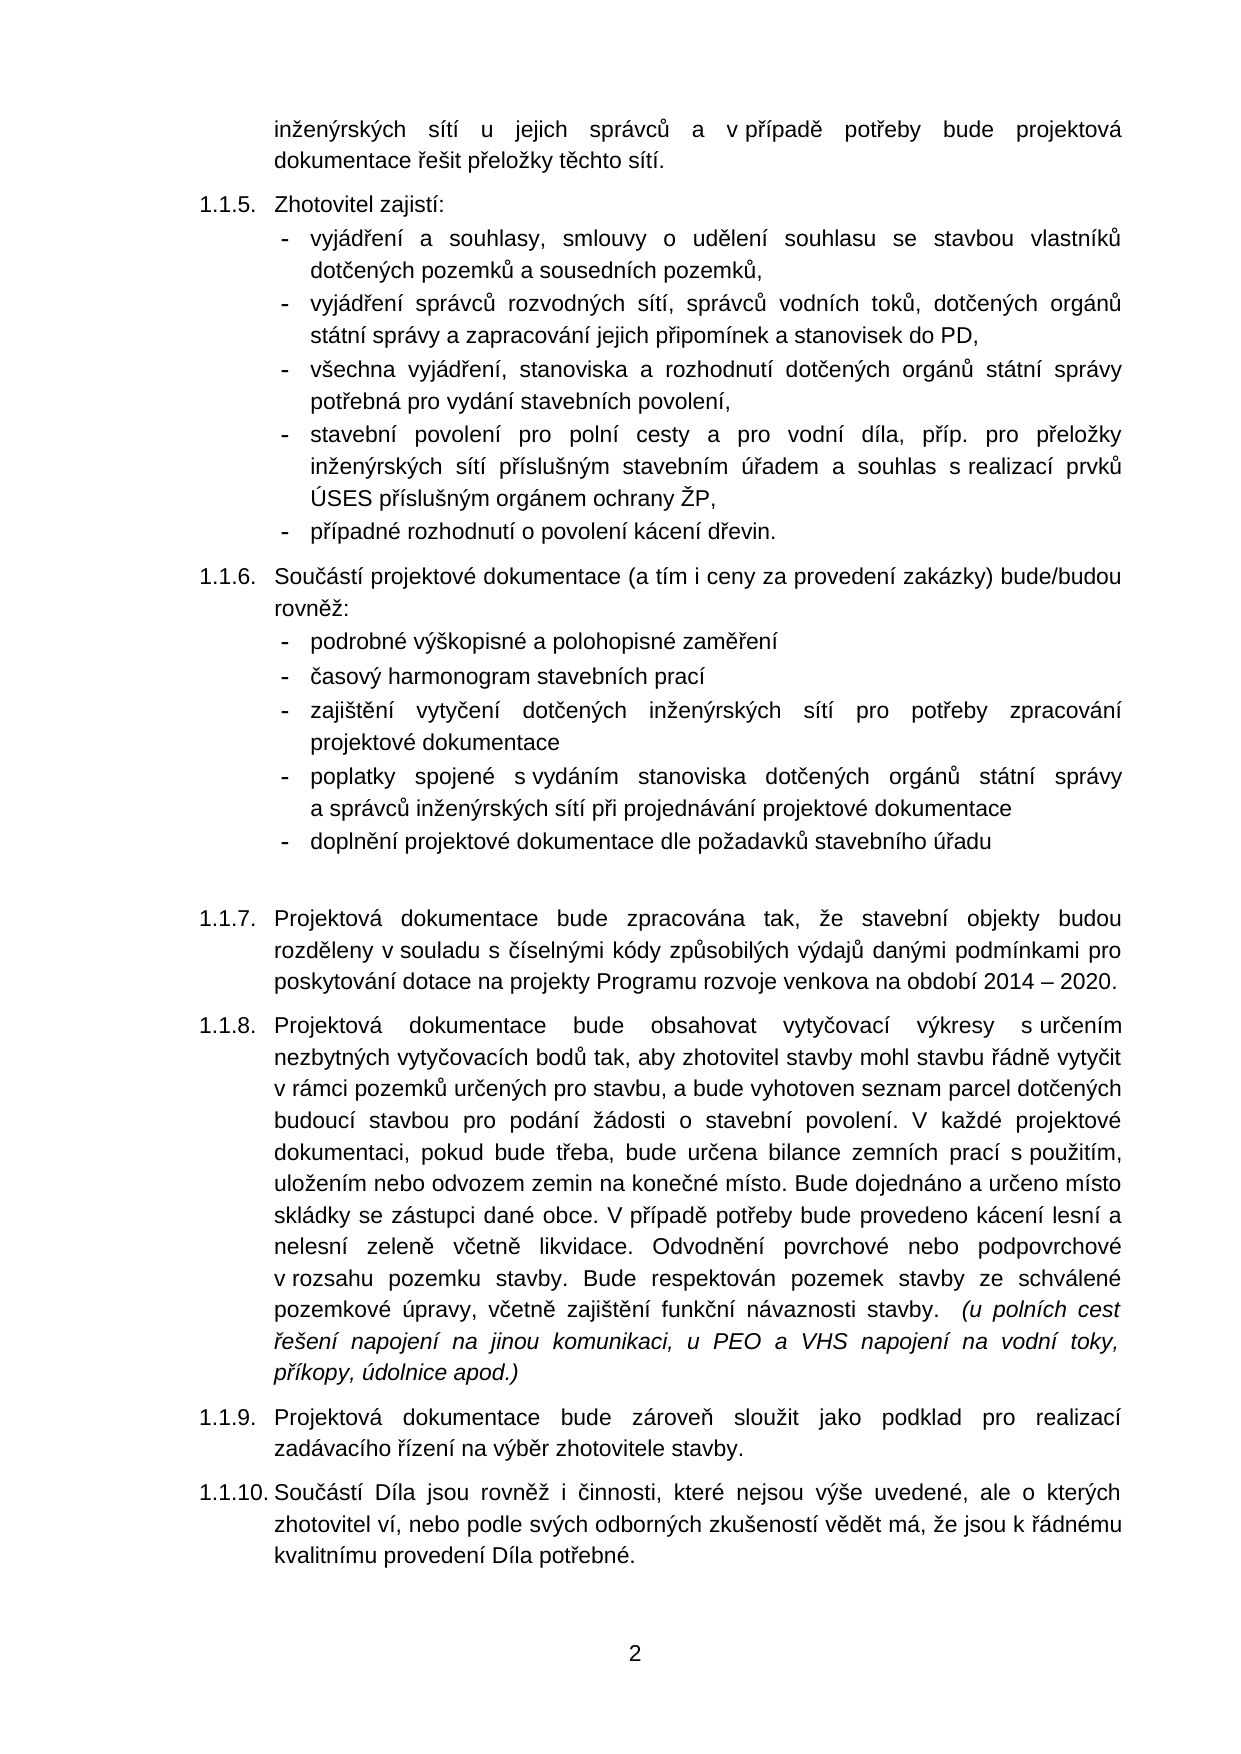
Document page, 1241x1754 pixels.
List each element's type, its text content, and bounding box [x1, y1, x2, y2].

list stavební povolení pro polní cesty a pro vodní díla, příp. pro přeložky inženýrských sítí příslušným stavebním úřadem a souhlas s realizací prvků ÚSES příslušným orgánem ochrany ŽP, [281, 419, 1122, 511]
list Projektová dokumentace bude obsahovat vytyčovací výkresy s určením nezbytných vytyčovacích bodů tak, aby zhotovitel stavby mohl stavbu řádně vytyčit v rámci pozemků určených pro stavbu, a bude vyhotoven seznam parcel dotčených budoucí stavbou pro podání žádosti o stavební povolení. V každé projektové dokumentaci, pokud bude třeba, bude určena bilance zemních prací s použitím, uložením nebo odvozem zemin na konečné místo. Bude dojednáno a určeno místo skládky se zástupci dané obce. V případě potřeby bude provedeno kácení lesní a nelesní zeleně včetně likvidace. Odvodnění povrchové nebo podpovrchové v rozsahu pozemku stavby. Bude respektován pozemek stavby ze schválené pozemkové úpravy, včetně zajištění funkční návaznosti stavby. (u polních cest řešení napojení na jinou komunikaci, u PEO a VHS napojení na vodní toky, příkopy, údolnice apod.) [199, 1012, 1122, 1386]
list doplnění projektové dokumentace dle požadavků stavebního úřadu [281, 826, 1122, 855]
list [199, 116, 1122, 173]
list podrobné výškopisné a polohopisné zaměření [281, 626, 1122, 655]
list časový harmonogram stavebních prací [281, 661, 1122, 690]
list poplatky spojené s vydáním stanoviska dotčených orgánů státní správy a správců inženýrských sítí při projednávání projektové dokumentace [281, 761, 1122, 821]
list Zhotovitel zajistí: [199, 191, 1122, 217]
list Součástí Díla jsou rovněž i činnosti, které nejsou výše uvedené, ale o kterých zhotovitel ví, nebo podle svých odborných zkušeností vědět má, že jsou k řádnému kvalitnímu provedení Díla potřebné. [199, 1479, 1122, 1568]
list Projektová dokumentace bude zároveň sloužit jako podklad pro realizací zadávacího řízení na výběr zhotovitele stavby. [199, 1403, 1122, 1461]
list zajištění vytyčení dotčených inženýrských sítí pro potřeby zpracování projektové dokumentace [281, 695, 1122, 756]
list vyjádření správců rozvodných sítí, správců vodních toků, dotčených orgánů státní správy a zapracování jejich připomínek a stanovisek do PD, [281, 288, 1122, 348]
list případné rozhodnutí o povolení kácení dřevin. [281, 516, 1122, 545]
list Součástí projektové dokumentace (a tím i ceny za provedení zakázky) bude/budou rovněž: [199, 563, 1122, 621]
list Projektová dokumentace bude zpracována tak, že stavební objekty budou rozděleny v souladu s číselnými kódy způsobilých výdajů danými podmínkami pro poskytování dotace na projekty Programu rozvoje venkova na období 2014 – 2020. [199, 905, 1122, 994]
list vyjádření a souhlasy, smlouvy o udělení souhlasu se stavbou vlastníků dotčených pozemků a sousedních pozemků, [281, 223, 1122, 283]
list všechna vyjádření, stanoviska a rozhodnutí dotčených orgánů státní správy potřebná pro vydání stavebních povolení, [281, 354, 1122, 414]
